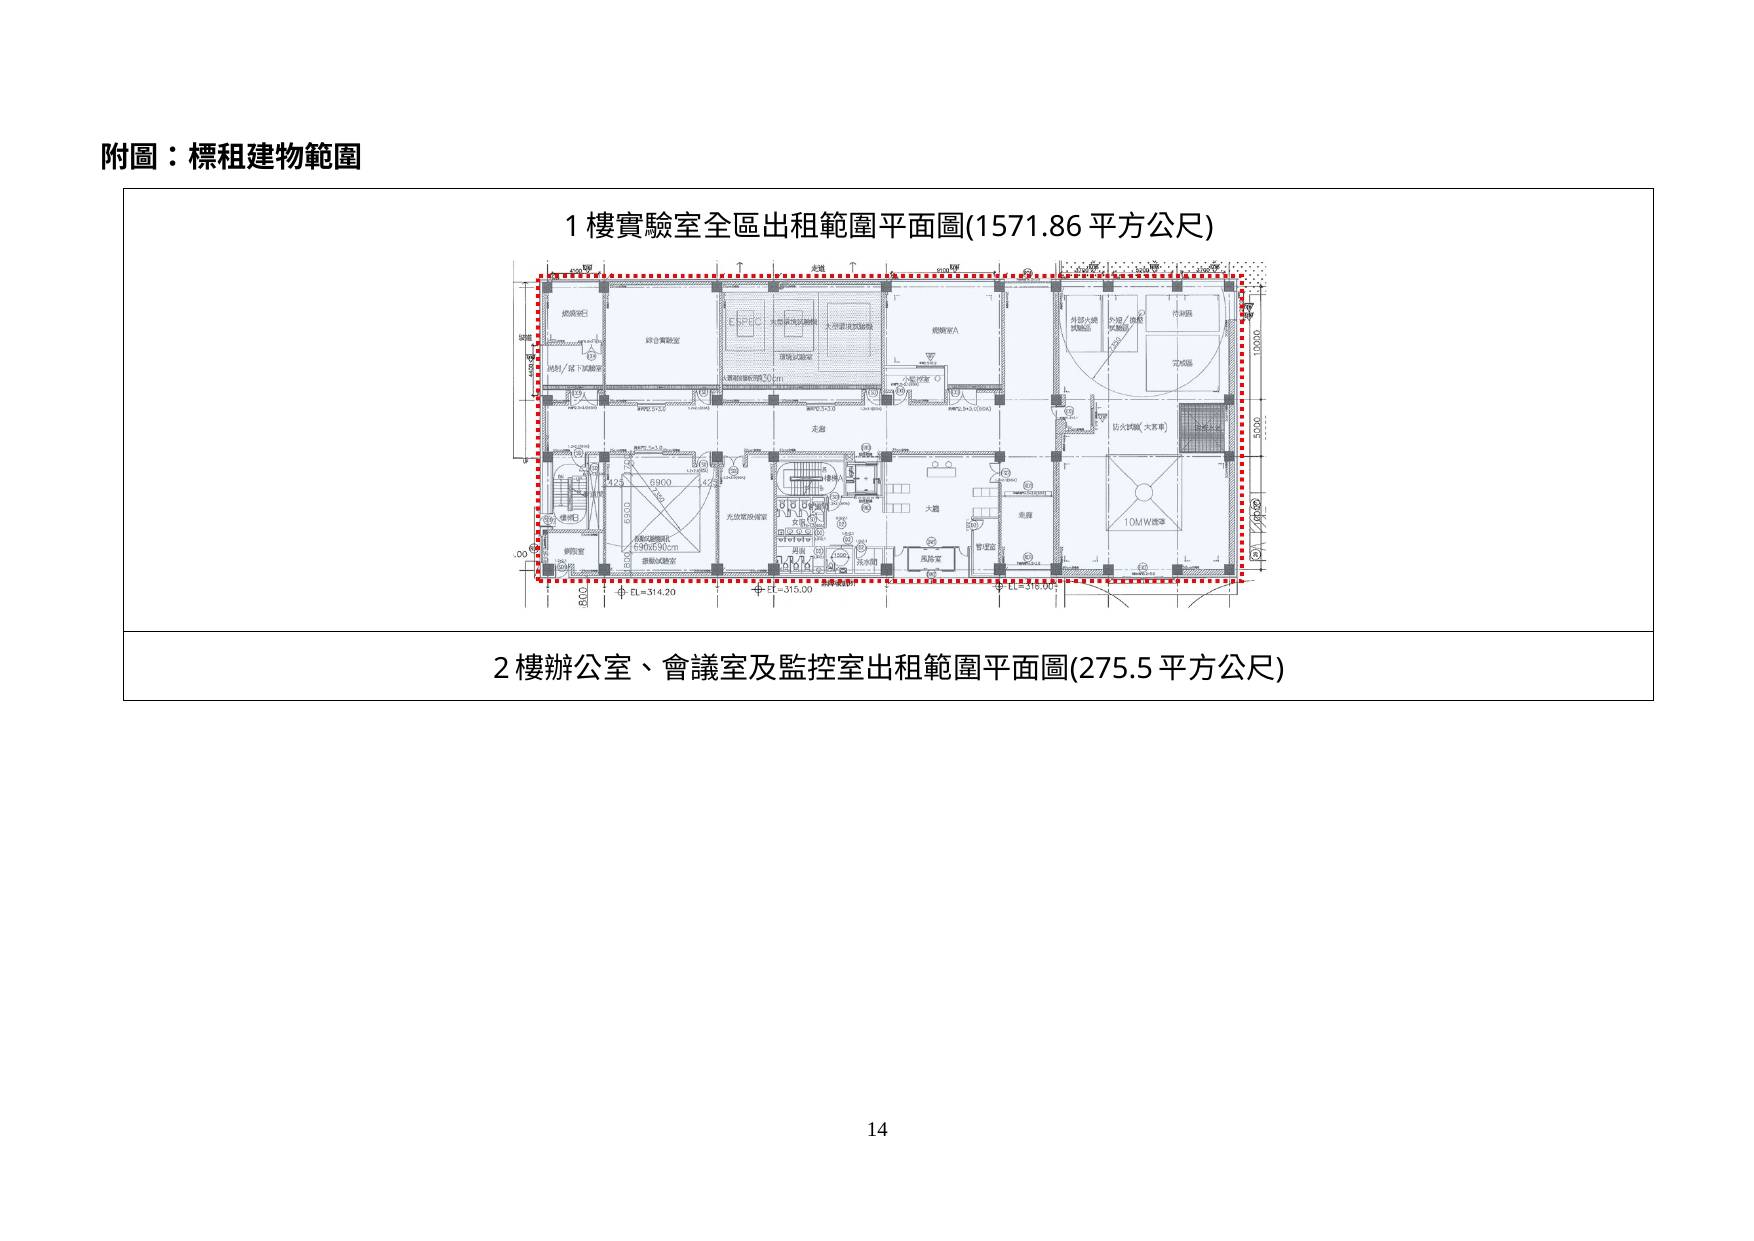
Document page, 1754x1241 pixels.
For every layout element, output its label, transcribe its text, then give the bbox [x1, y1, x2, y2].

table_cell 2樓辦公室、會議室及監控室出租範圍平面圖(275.5平方公尺) [124, 632, 1653, 700]
table_header 1樓實驗室全區出租範圍平面圖(1571.86平方公尺) [124, 189, 1653, 631]
text 附圖：標租建物範圍 [100, 120, 1653, 188]
picture [510, 257, 1267, 610]
